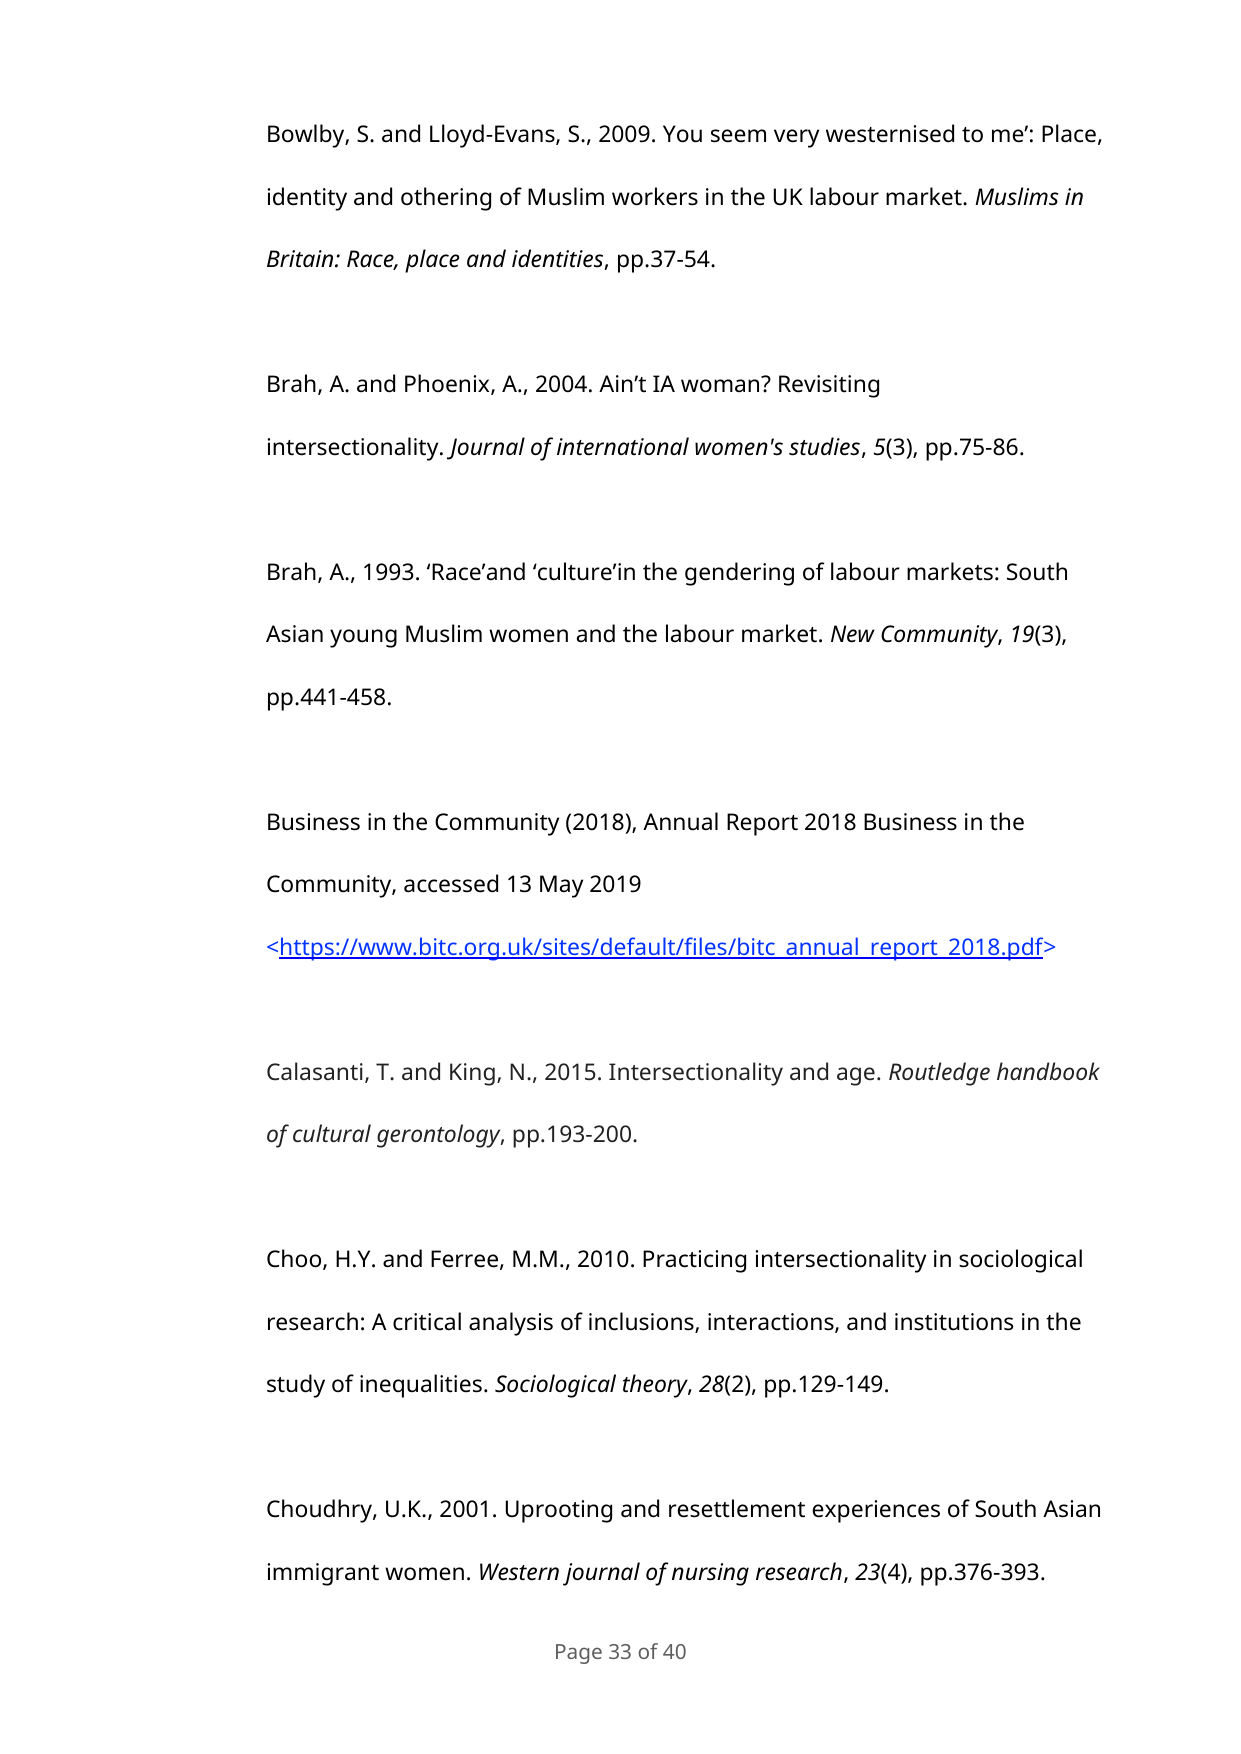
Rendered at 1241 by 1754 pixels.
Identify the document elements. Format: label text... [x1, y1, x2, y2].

text Calasanti, T. and King, N., 2015. Intersectionality and age. Routledge handbook of cultural gerontology, pp.193-200. [266, 1056, 1122, 1149]
text Bowlby, S. and Lloyd-Evans, S., 2009. You seem very westernised to me’: Place, identity and othering of Muslim workers in the UK labour market. Muslims in Britain: Race, place and identities, pp.37-54. [266, 118, 1122, 274]
text Business in the Community (2018), Annual Report 2018 Business in the Community, accessed 13 May 2019 <https://www.bitc.org.uk/sites/default/files/bitc_annual_report_2018.pdf> [266, 806, 1122, 962]
text Choudhry, U.K., 2001. Uprooting and resettlement experiences of South Asian immigrant women. Western journal of nursing research, 23(4), pp.376-393. [266, 1493, 1122, 1587]
text Choo, H.Y. and Ferree, M.M., 2010. Practicing intersectionality in sociological research: A critical analysis of inclusions, interactions, and institutions in the study of inequalities. Sociological theory, 28(2), pp.129-149. [266, 1243, 1122, 1399]
text Brah, A. and Phoenix, A., 2004. Ain’t IA woman? Revisiting intersectionality. Journal of international women's studies, 5(3), pp.75-86. [266, 368, 1122, 462]
text Brah, A., 1993. ‘Race’and ‘culture’in the gendering of labour markets: South Asian young Muslim women and the labour market. New Community, 19(3), pp.441-458. [266, 556, 1122, 712]
